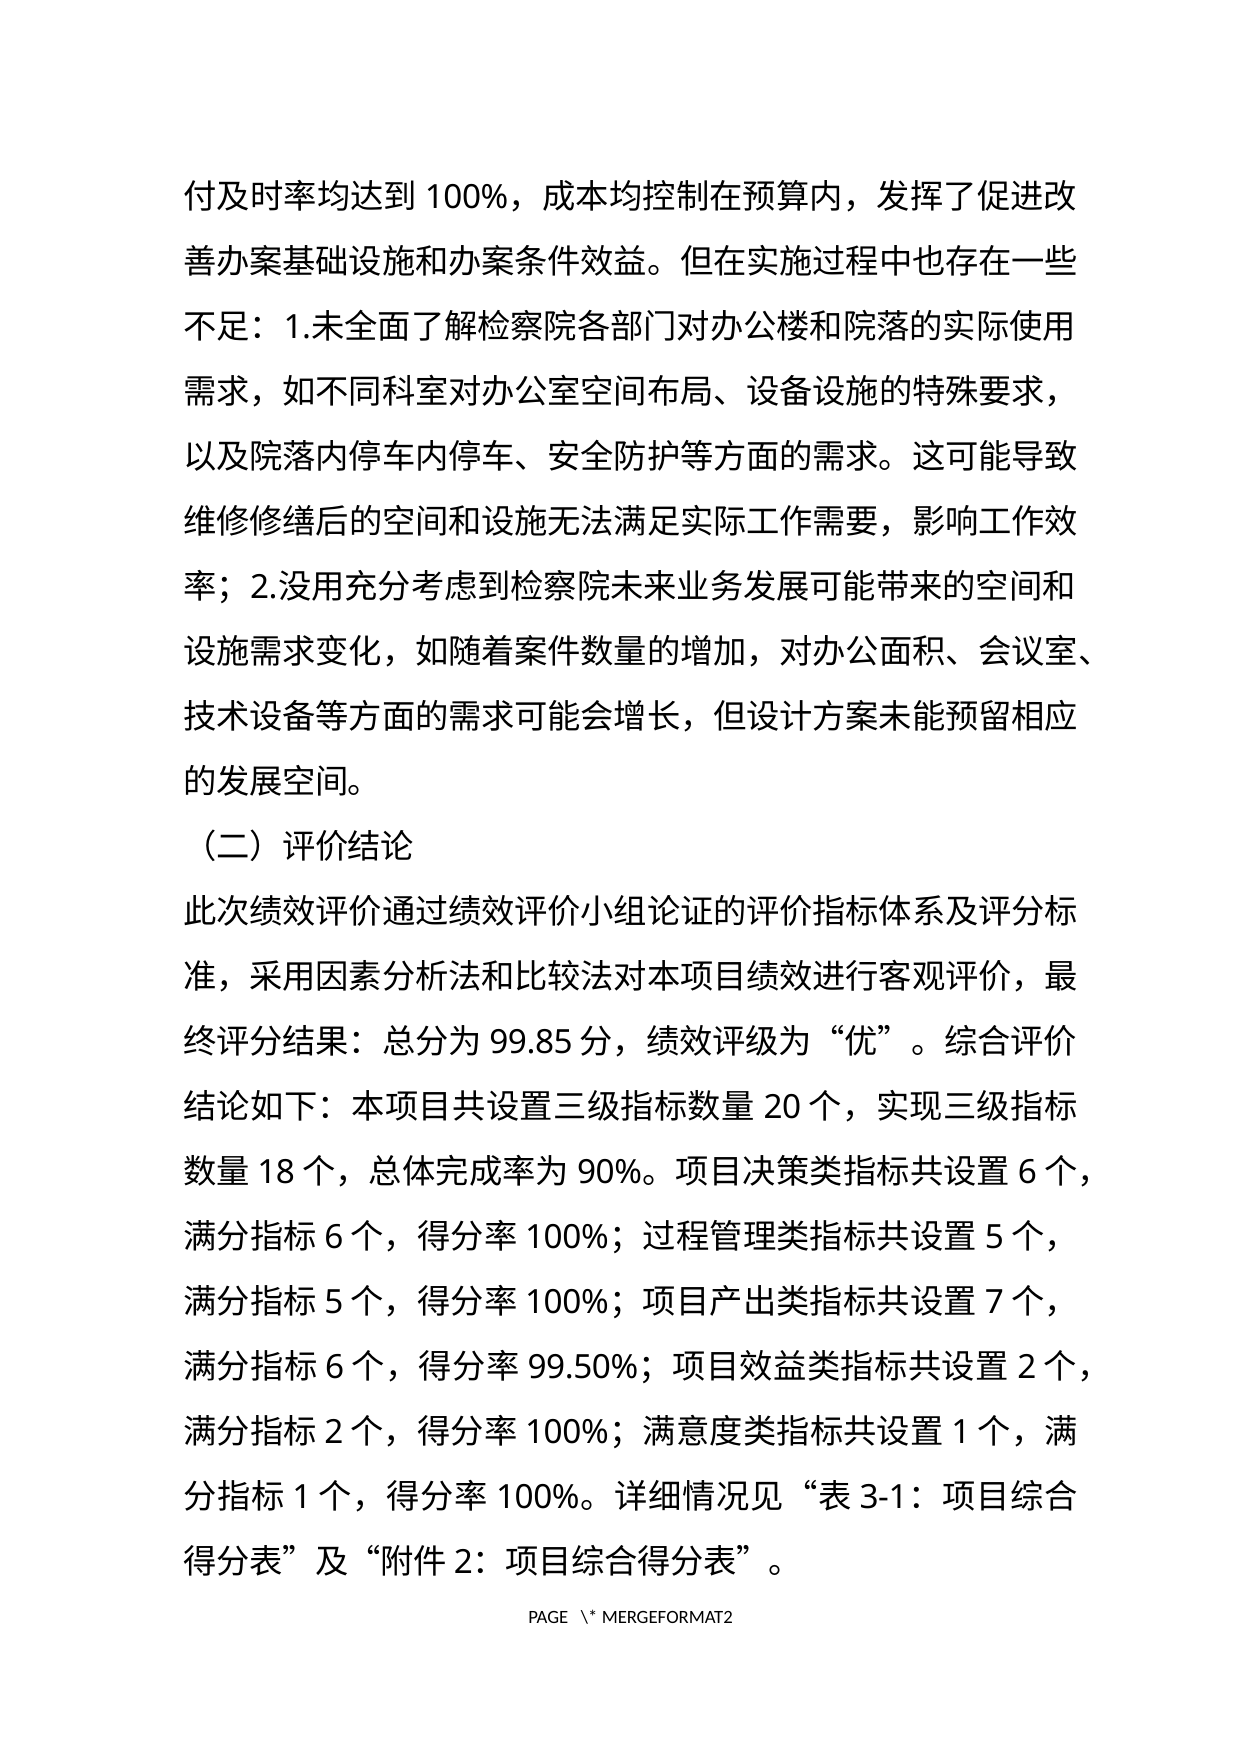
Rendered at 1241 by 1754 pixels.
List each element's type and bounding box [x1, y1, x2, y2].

text [183, 162, 1078, 1592]
